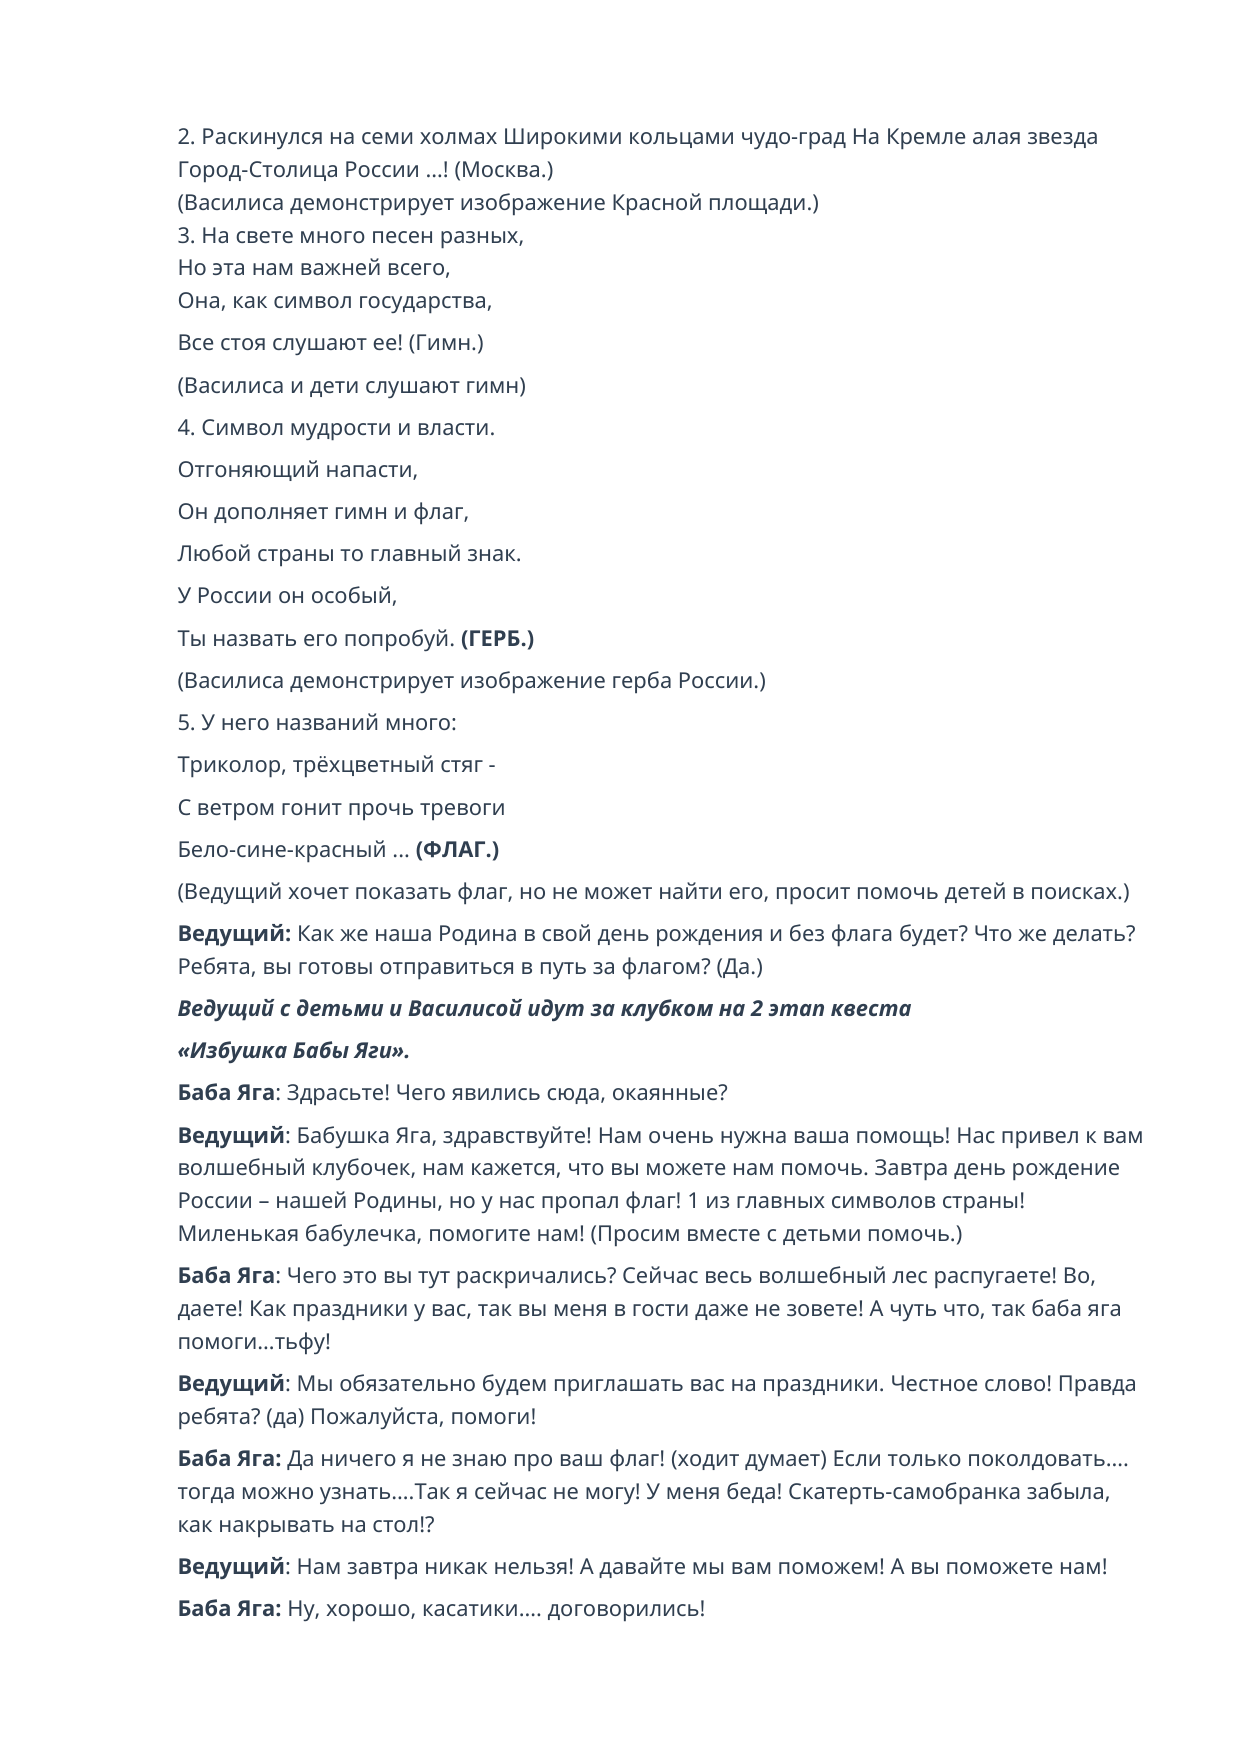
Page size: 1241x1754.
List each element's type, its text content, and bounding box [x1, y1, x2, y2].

text Любой страны то главный знак. [177, 535, 1152, 568]
text Ведущий: Нам завтра никак нельзя! А давайте мы вам поможем! А вы поможете нам! [177, 1548, 1152, 1581]
text Ты назвать его попробуй. (ГЕРБ.) [177, 620, 1152, 652]
text 3. На свете много песен разных, Но эта нам важней всего, Она, как символ государства, [177, 217, 1152, 315]
text Ведущий: Как же наша Родина в свой день рождения и без флага будет? Что же делать? Ребята, вы готовы отправиться в путь за флагом? (Да.) [177, 915, 1152, 981]
text Баба Яга: Ну, хорошо, касатики…. договорились! [177, 1590, 1152, 1623]
text Отгоняющий напасти, [177, 451, 1152, 484]
text Бело-сине-красный ... (ФЛАГ.) [177, 831, 1152, 863]
text Баба Яга: Здрасьте! Чего явились сюда, окаянные? [177, 1074, 1152, 1107]
text 4. Символ мудрости и власти. [177, 409, 1152, 442]
text «Избушка Бабы Яги». [177, 1032, 1152, 1065]
text Ведущий с детьми и Василисой идут за клубком на 2 этап квеста [177, 990, 1152, 1023]
text Он дополняет гимн и флаг, [177, 493, 1152, 526]
text Все стоя слушают ее! (Гимн.) [177, 324, 1152, 357]
text Ведущий: Бабушка Яга, здравствуйте! Нам очень нужна ваша помощь! Нас привел к вам волшебный клубочек, нам кажется, что вы можете нам помочь. Завтра день рождение России – нашей Родины, но у нас пропал флаг! 1 из главных символов страны! Миленькая бабулечка, помогите нам! (Просим вместе с детьми помочь.) [177, 1117, 1152, 1248]
text У России он особый, [177, 577, 1152, 610]
text Баба Яга: Чего это вы тут раскричались? Сейчас весь волшебный лес распугаете! Во, даете! Как праздники у вас, так вы меня в гости даже не зовете! А чуть что, так баба яга помоги…тьфу! [177, 1257, 1152, 1356]
text Баба Яга: Да ничего я не знаю про ваш флаг! (ходит думает) Если только поколдовать…. тогда можно узнать….Так я сейчас не могу! У меня беда! Скатерть-самобранка забыла, как накрывать на стол!? [177, 1440, 1152, 1538]
text (Ведущий хочет показать флаг, но не может найти его, просит помочь детей в поисках.) [177, 873, 1152, 906]
text Ведущий: Мы обязательно будем приглашать вас на праздники. Честное слово! Правда ребята? (да) Пожалуйста, помоги! [177, 1365, 1152, 1431]
text 5. У него названий много: [177, 704, 1152, 737]
text С ветром гонит прочь тревоги [177, 788, 1152, 821]
text (Василиса и дети слушают гимн) [177, 367, 1152, 399]
text 2. Раскинулся на семи холмах Широкими кольцами чудо-град На Кремле алая звезда Город-Столица России …! (Москва.) (Василиса демонстрирует изображение Красной площади.) [177, 118, 1152, 217]
text (Василиса демонстрирует изображение герба России.) [177, 662, 1152, 695]
text Триколор, трёхцветный стяг - [177, 746, 1152, 779]
